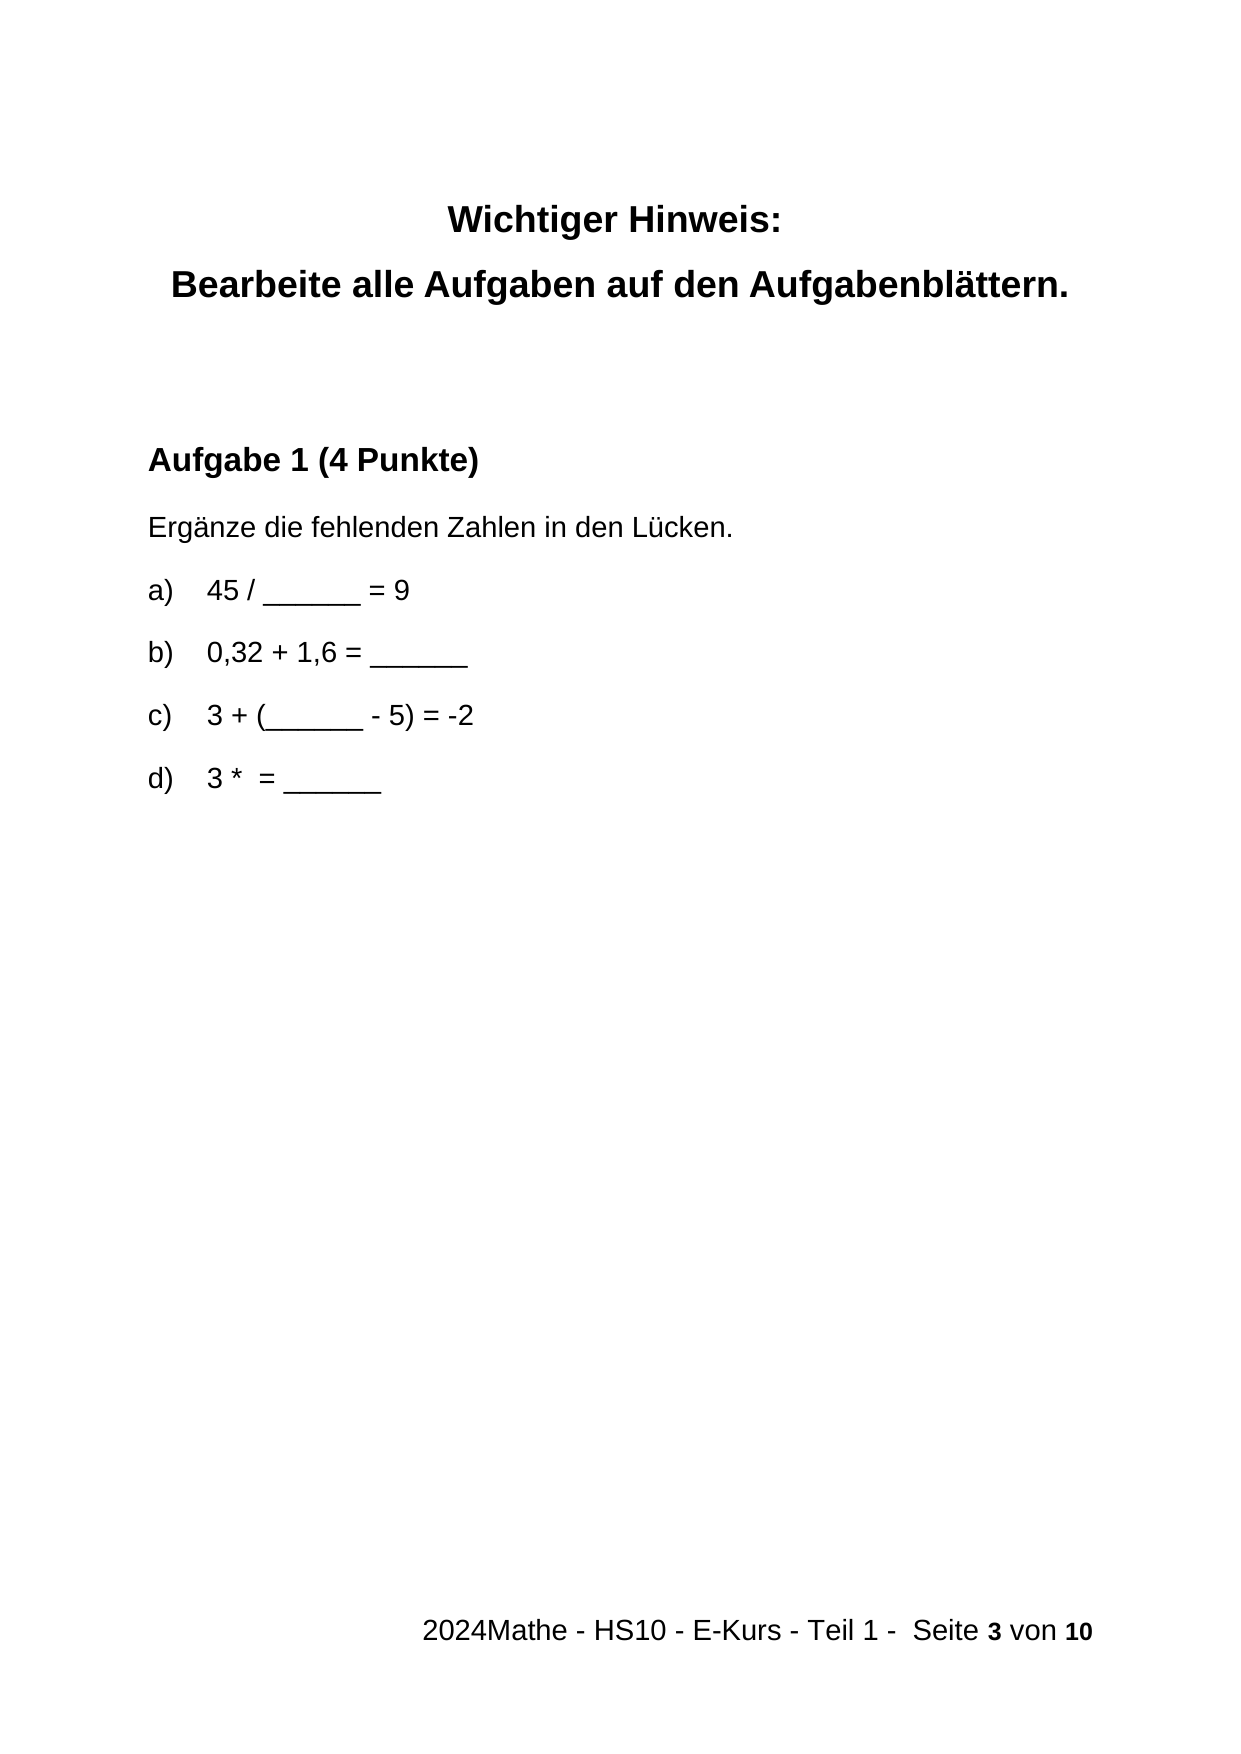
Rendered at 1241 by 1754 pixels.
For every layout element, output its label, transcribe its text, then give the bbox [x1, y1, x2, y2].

list c) 3 + (______ - 5) = -2 [148, 698, 1093, 732]
text Ergänze die fehlenden Zahlen in den Lücken. [148, 510, 1093, 543]
list b) 0,32 + 1,6 = ______ [148, 636, 1093, 669]
subtitle Wichtiger Hinweis: Bearbeite alle Aufgaben auf den Aufgabenblättern. [148, 198, 1093, 305]
list d) 3 * = ______ [148, 761, 1093, 795]
subtitle Aufgabe 1 (4 Punkte) [148, 440, 1093, 478]
list a) 45 / ______ = 9 [148, 573, 1093, 606]
